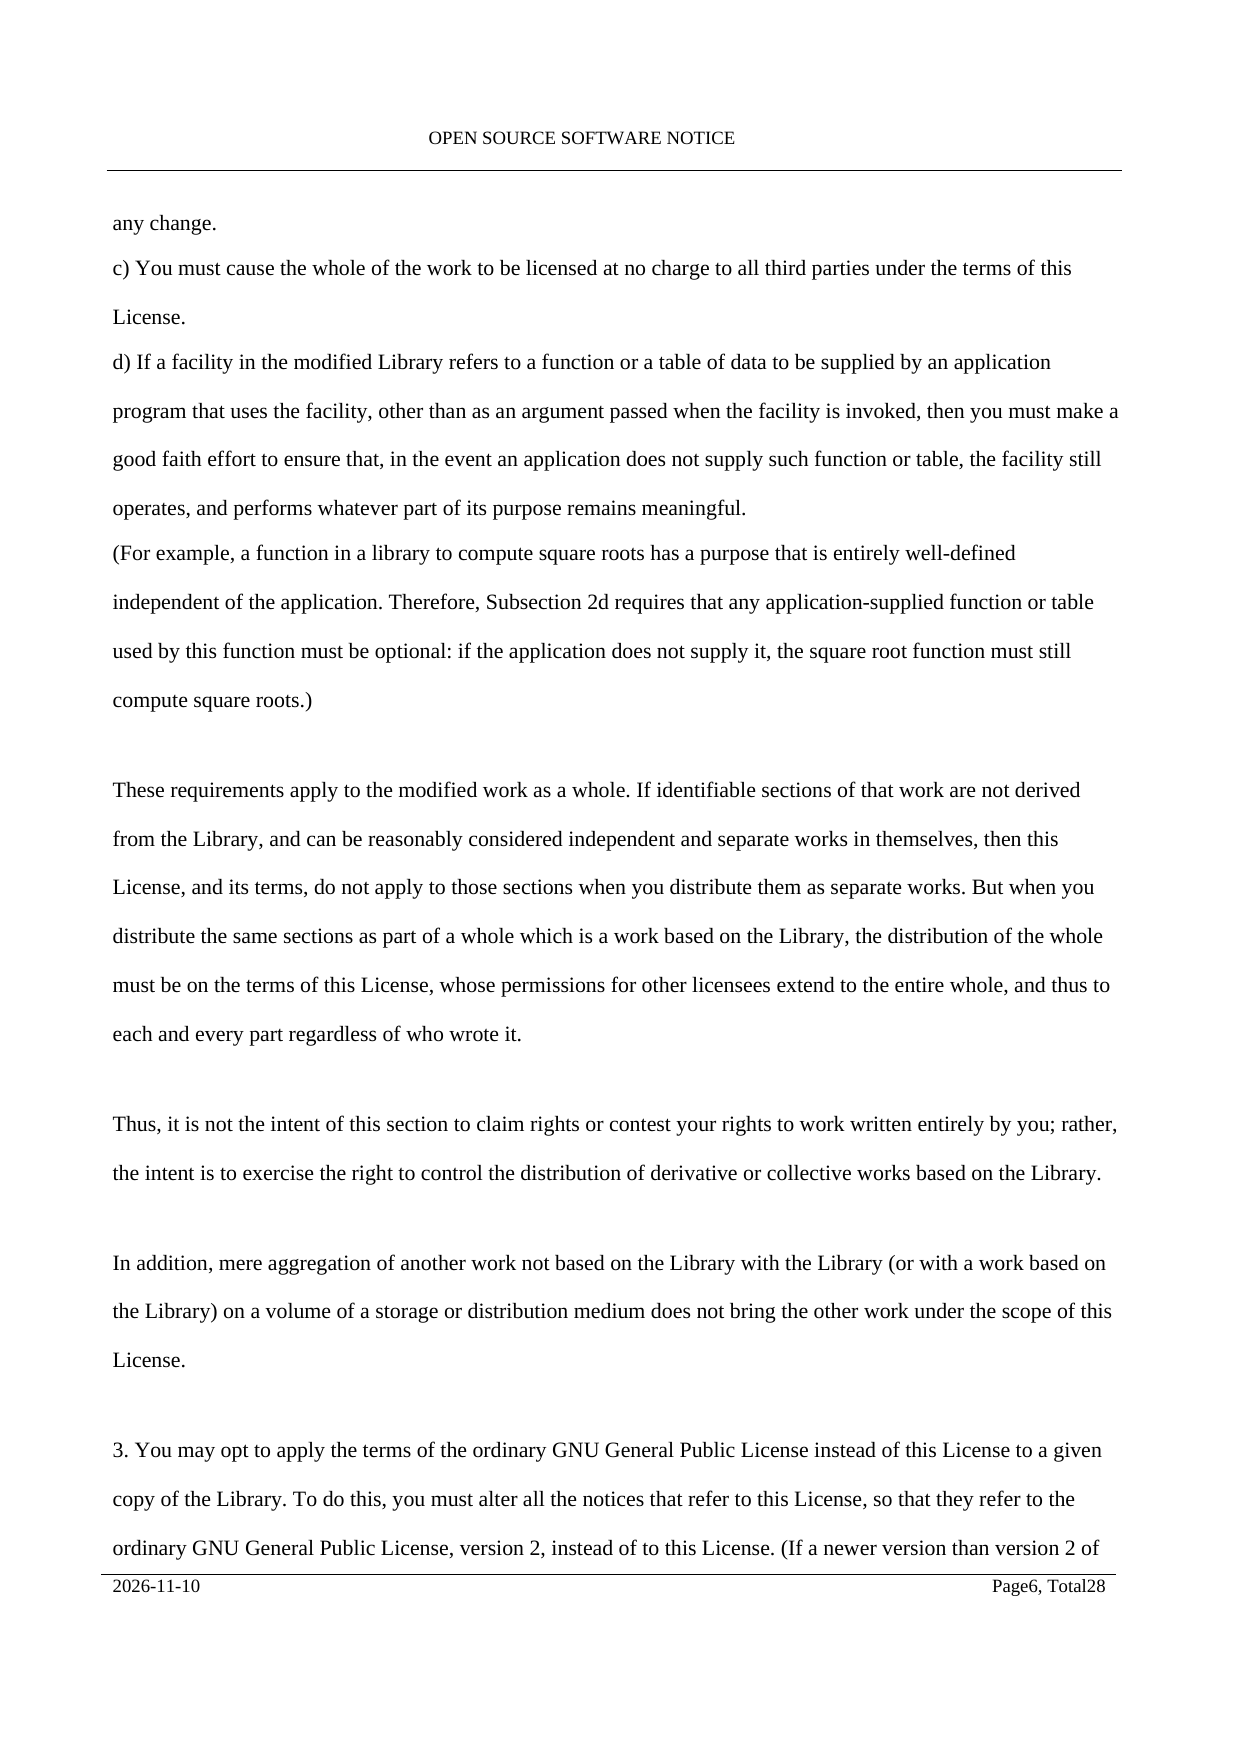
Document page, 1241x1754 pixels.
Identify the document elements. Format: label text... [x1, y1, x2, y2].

text In addition, mere aggregation of another work not based on the Library with the Library (or with a work based on the Library) on a volume of a storage or distribution medium does not bring the other work under the scope of this License. [112, 1246, 1128, 1376]
text (For example, a function in a library to compute square roots has a purpose that is entirely well-defined independent of the application. Therefore, Subsection 2d requires that any application-supplied function or table used by this function must be optional: if the application does not supply it, the square root function must still compute square roots.) [112, 537, 1128, 715]
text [112, 1434, 1128, 1564]
text Thus, it is not the intent of this section to claim rights or contest your rights to work written entirely by you; rather, the intent is to exercise the right to control the distribution of derivative or collective works based on the Library. [112, 1107, 1128, 1188]
text These requirements apply to the modified work as a whole. If identifiable sections of that work are not derived from the Library, and can be reasonably considered independent and separate works in themselves, then this License, and its terms, do not apply to those sections when you distribute them as separate works. But when you distribute the same sections as part of a whole which is a work based on the Library, the distribution of the whole must be on the terms of this License, whose permissions for other licensees extend to the entire whole, and thus to each and every part regardless of who wrote it. [112, 773, 1128, 1049]
text d) If a facility in the modified Library refers to a function or a table of data to be supplied by an application program that uses the facility, other than as an argument passed when the facility is invoked, then you must make a good faith effort to ensure that, in the event an application does not supply such function or table, the facility still operates, and performs whatever part of its purpose remains meaningful. [112, 345, 1128, 524]
text c) You must cause the whole of the work to be licensed at no charge to all third parties under the terms of this License. [112, 251, 1128, 333]
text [112, 206, 1128, 239]
